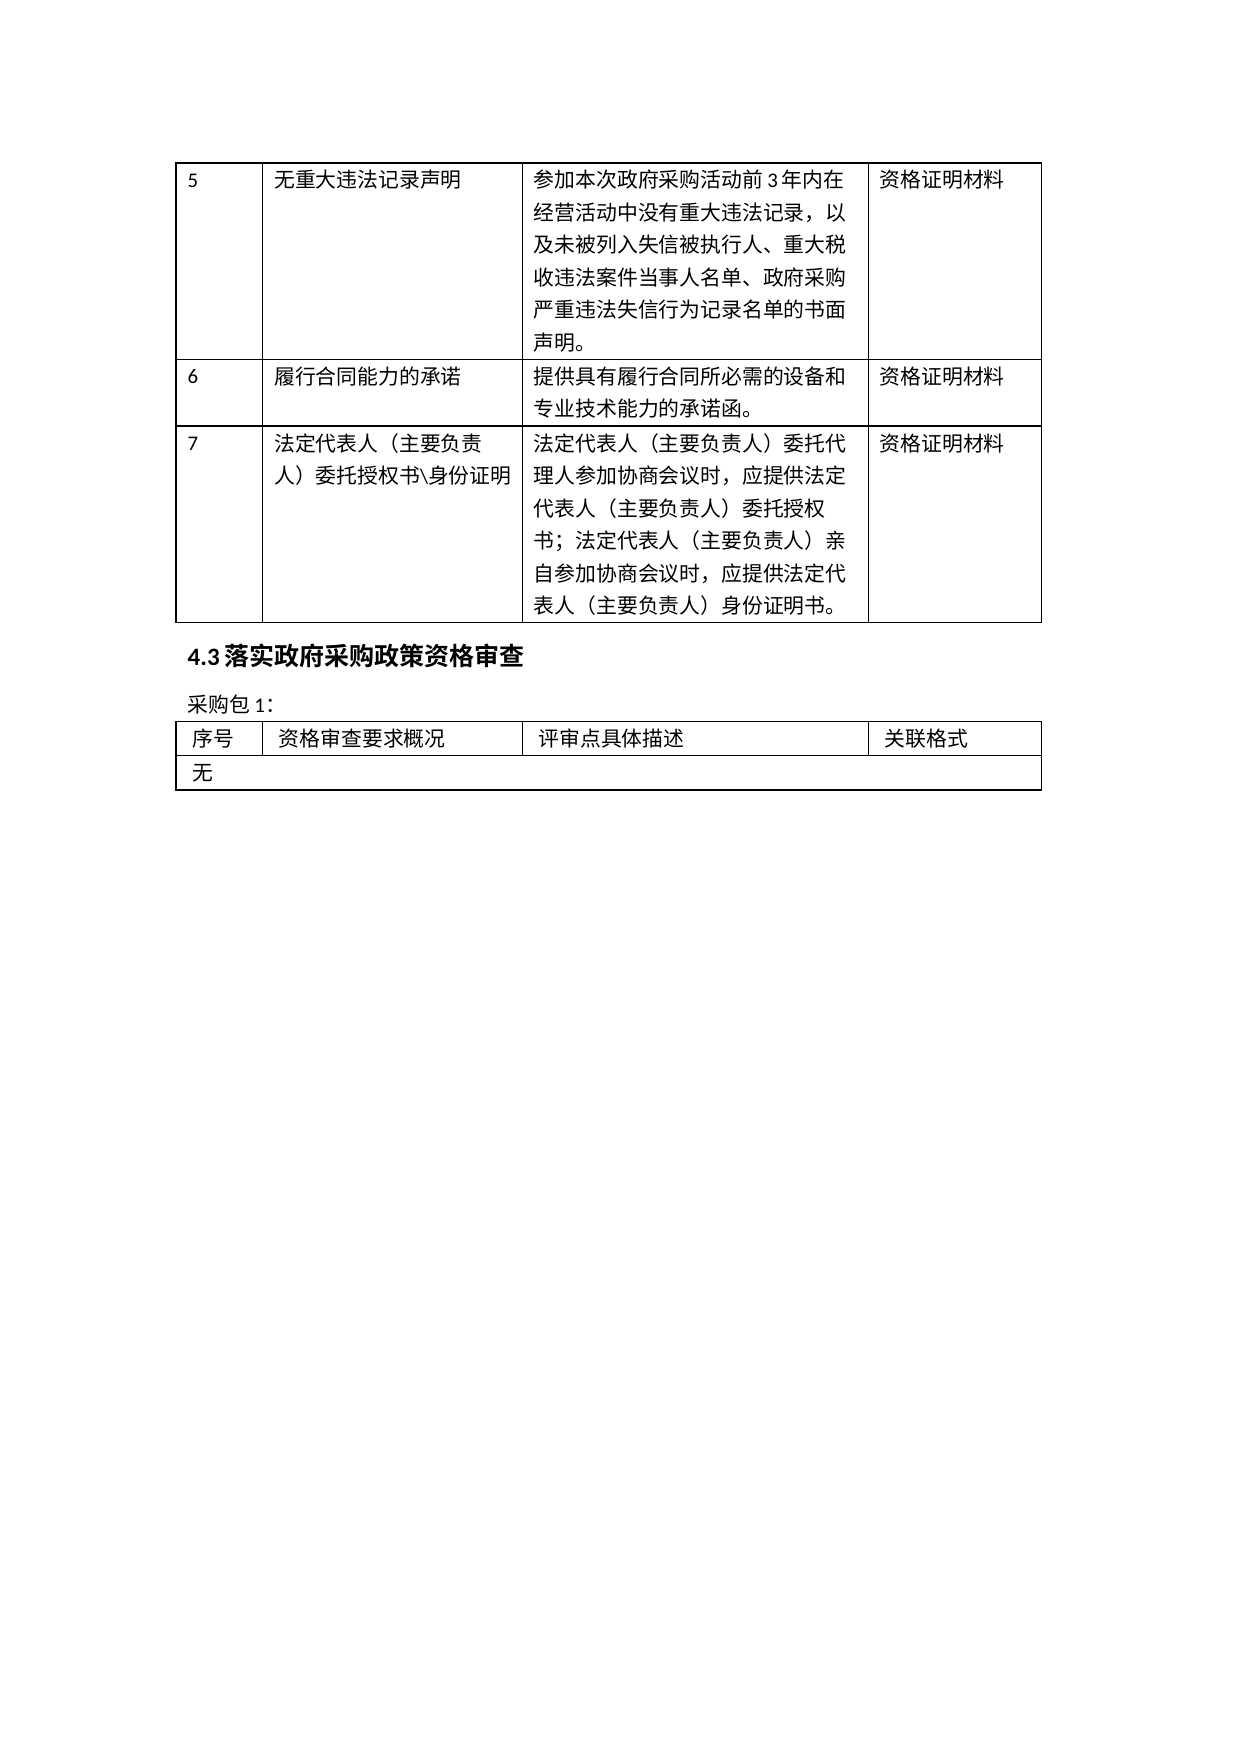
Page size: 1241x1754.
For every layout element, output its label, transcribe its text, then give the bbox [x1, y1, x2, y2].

table_cell 资格证明材料 [869, 164, 1041, 358]
table_cell 无重大违法记录声明 [263, 164, 522, 358]
text 4.3落实政府采购政策资格审查 [187, 623, 1053, 688]
table_cell 履行合同能力的承诺 [263, 360, 522, 425]
table_header 资格审查要求概况 [263, 722, 522, 755]
table_cell 法定代表人（主要负责人）委托授权书\身份证明 [263, 427, 522, 622]
table_cell 6 [177, 360, 262, 425]
table_header 关联格式 [869, 722, 1041, 755]
table_header 评审点具体描述 [523, 722, 868, 755]
table_cell 资格证明材料 [869, 360, 1041, 425]
table_cell 资格证明材料 [869, 427, 1041, 622]
table_cell 无 [177, 756, 1041, 789]
text 采购包1： [187, 688, 1053, 721]
table_cell 5 [177, 164, 262, 358]
table_cell 7 [177, 427, 262, 622]
table_cell 参加本次政府采购活动前3年内在经营活动中没有重大违法记录，以及未被列入失信被执行人、重大税收违法案件当事人名单、政府采购严重违法失信行为记录名单的书面声明。 [523, 164, 868, 358]
table_cell 提供具有履行合同所必需的设备和专业技术能力的承诺函。 [523, 360, 868, 425]
table_header 序号 [177, 722, 262, 755]
table_cell 法定代表人（主要负责人）委托代理人参加协商会议时，应提供法定代表人（主要负责人）委托授权书；法定代表人（主要负责人）亲自参加协商会议时，应提供法定代表人（主要负责人）身份证明书。 [523, 427, 868, 622]
